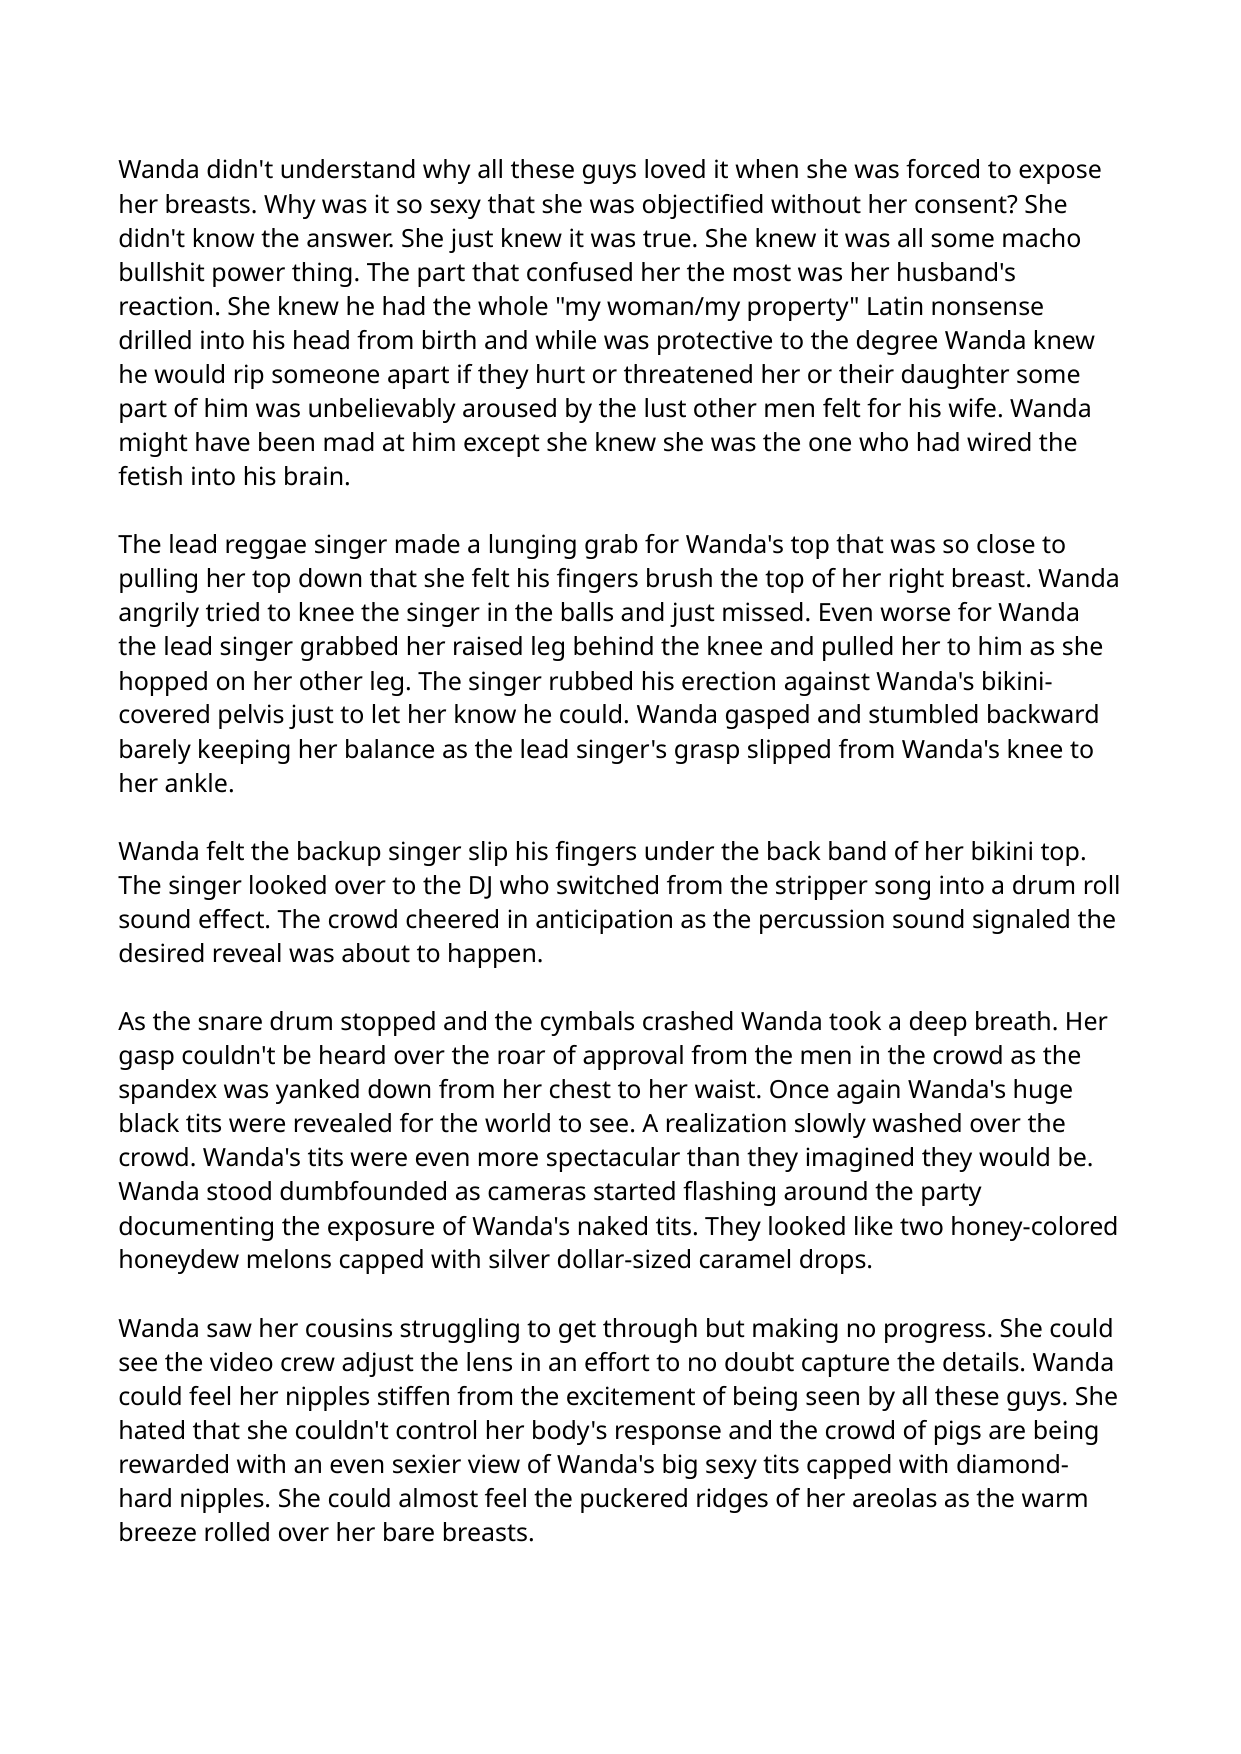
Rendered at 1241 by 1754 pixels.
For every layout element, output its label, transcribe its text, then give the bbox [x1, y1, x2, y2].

text Wanda saw her cousins struggling to get through but making no progress. She could see the video crew adjust the lens in an effort to no doubt capture the details. Wanda could feel her nipples stiffen from the excitement of being seen by all these guys. She hated that she couldn't control her body's response and the crowd of pigs are being rewarded with an even sexier view of Wanda's big sexy tits capped with diamond-hard nipples. She could almost feel the puckered ridges of her areolas as the warm breeze rolled over her bare breasts. [118, 1310, 1122, 1549]
text As the snare drum stopped and the cymbals crashed Wanda took a deep breath. Her gasp couldn't be heard over the roar of approval from the men in the crowd as the spandex was yanked down from her chest to her waist. Once again Wanda's huge black tits were revealed for the world to see. A realization slowly washed over the crowd. Wanda's tits were even more spectacular than they imagined they would be. Wanda stood dumbfounded as cameras started flashing around the party documenting the exposure of Wanda's naked tits. They looked like two honey-colored honeydew melons capped with silver dollar-sized caramel drops. [118, 1004, 1122, 1276]
text The lead reggae singer made a lunging grab for Wanda's top that was so close to pulling her top down that she felt his fingers brush the top of her right breast. Wanda angrily tried to knee the singer in the balls and just missed. Even worse for Wanda the lead singer grabbed her raised leg behind the knee and pulled her to him as she hopped on her other leg. The singer rubbed his erection against Wanda's bikini-covered pelvis just to let her know he could. Wanda gasped and stumbled backward barely keeping her balance as the lead singer's grasp slipped from Wanda's knee to her ankle. [118, 527, 1122, 799]
text Wanda didn't understand why all these guys loved it when she was forced to expose her breasts. Why was it so sexy that she was objectified without her consent? She didn't know the answer. She just knew it was true. She knew it was all some macho bullshit power thing. The part that confused her the most was her husband's reaction. She knew he had the whole "my woman/my property" Latin nonsense drilled into his head from birth and while was protective to the degree Wanda knew he would rip someone apart if they hurt or threatened her or their daughter some part of him was unbelievably aroused by the lust other men felt for his wife. Wanda might have been mad at him except she knew she was the one who had wired the fetish into his brain. [118, 152, 1122, 493]
text Wanda felt the backup singer slip his fingers under the back band of her bikini top. The singer looked over to the DJ who switched from the stripper song into a drum roll sound effect. The crowd cheered in anticipation as the percussion sound signaled the desired reveal was about to happen. [118, 833, 1122, 970]
